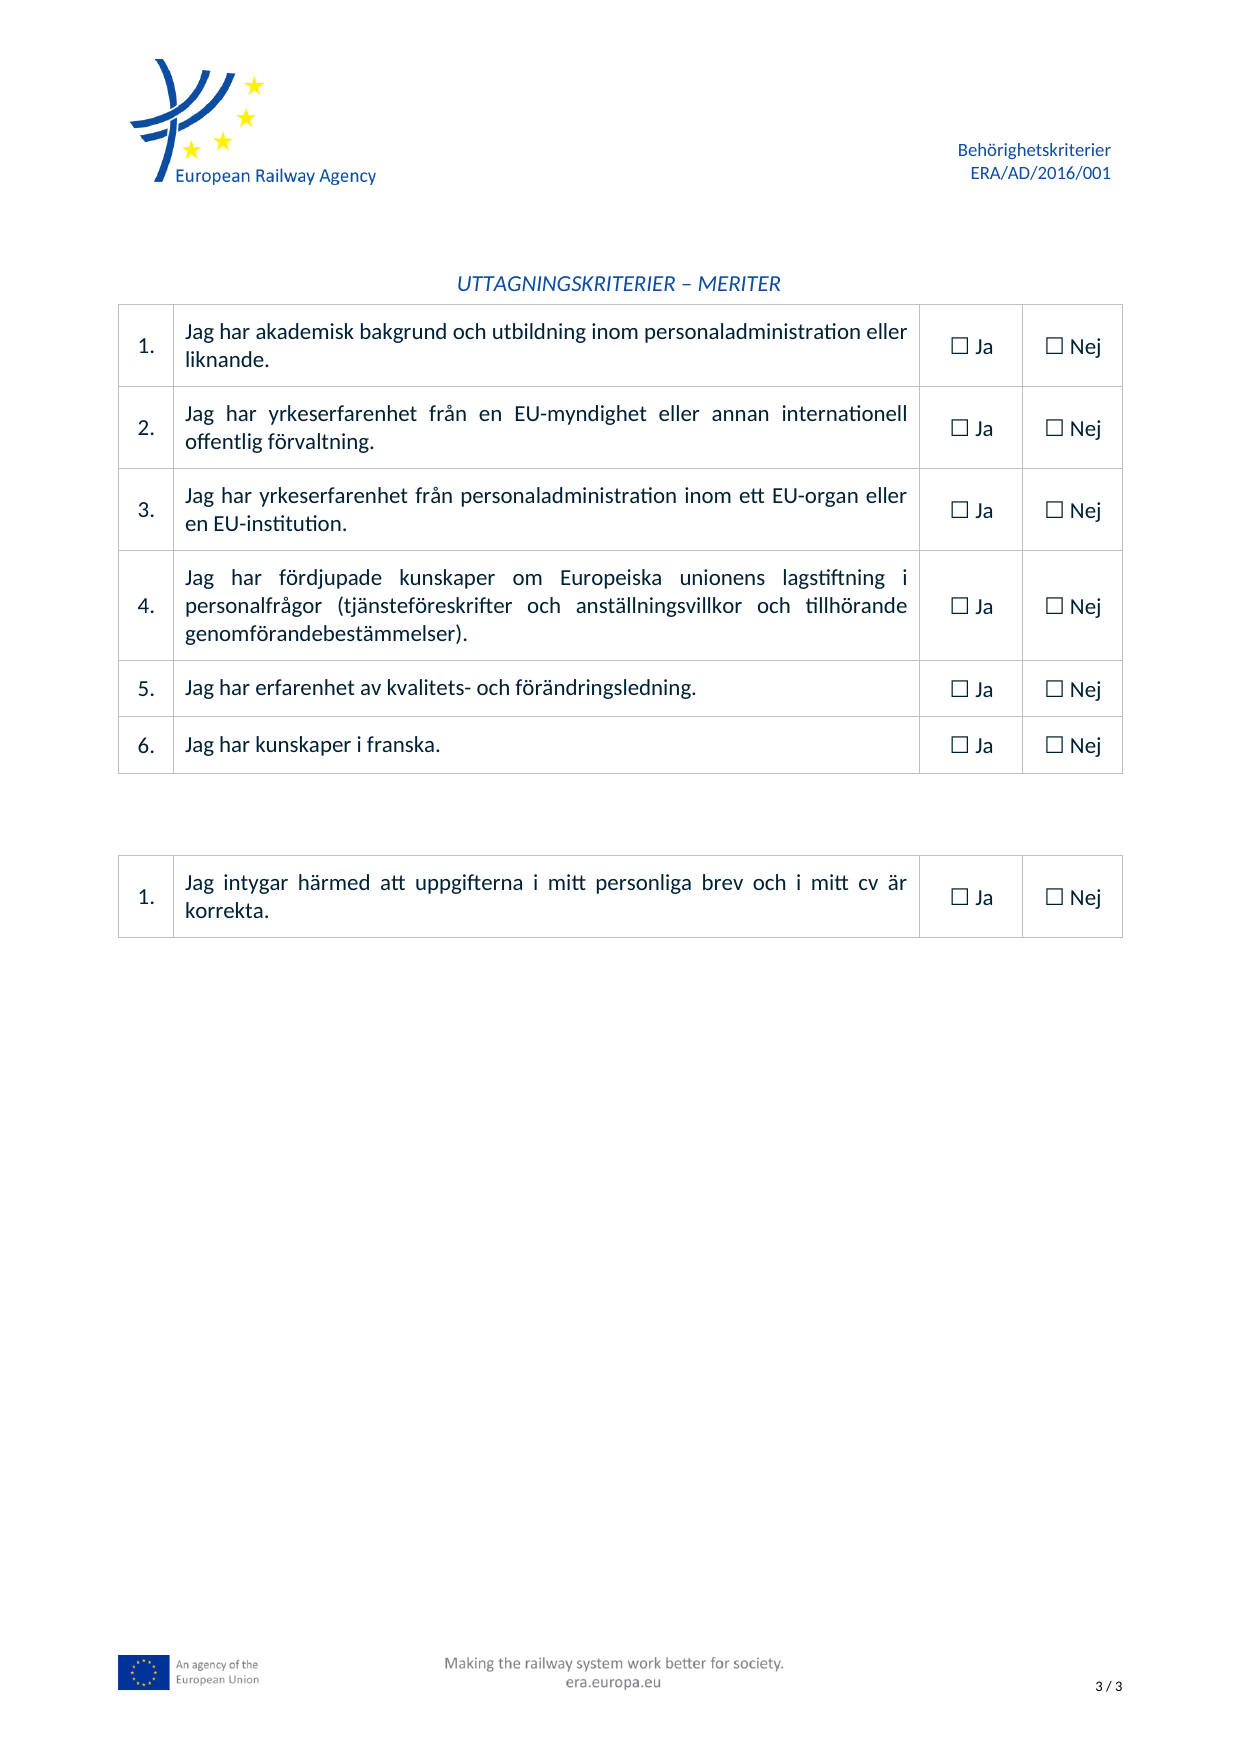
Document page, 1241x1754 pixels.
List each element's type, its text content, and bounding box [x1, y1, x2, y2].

table_cell 4. [119, 551, 173, 660]
table_header Nej [1023, 305, 1122, 386]
table_cell Ja [920, 469, 1022, 550]
table_cell Jag har erfarenhet av kvalitets- och förändringsledning. [174, 661, 919, 716]
table_cell Jag har fördjupade kunskaper om Europeiska unionens lagstiftning i personalfrågor (tjänsteföreskrifter och anställningsvillkor och tillhörande genomförandebestämmelser). [174, 551, 919, 660]
subtitle UTTAGNINGSKRITERIER – MERITER [118, 269, 1122, 297]
table_cell 3. [119, 469, 173, 550]
table_cell Ja [920, 717, 1022, 772]
table_cell Jag har yrkeserfarenhet från en EU-myndighet eller annan internationell offentlig förvaltning. [174, 387, 919, 468]
picture [129, 59, 376, 185]
table_header Ja [920, 305, 1022, 386]
table_cell Ja [920, 387, 1022, 468]
table_cell Ja [920, 551, 1022, 660]
table_header Jag har akademisk bakgrund och utbildning inom personaladministration eller liknande. [174, 305, 919, 386]
table_cell Nej [1023, 661, 1122, 716]
table_cell Jag har yrkeserfarenhet från personaladministration inom ett EU-organ eller en EU-institution. [174, 469, 919, 550]
table_header 1. [119, 305, 173, 386]
table_cell 5. [119, 661, 173, 716]
table_cell 6. [119, 717, 173, 772]
table_cell Nej [1023, 551, 1122, 660]
table_cell Jag har kunskaper i franska. [174, 717, 919, 772]
table_cell 2. [119, 387, 173, 468]
table_cell Nej [1023, 469, 1122, 550]
table_header 1. [119, 856, 173, 937]
table_cell Nej [1023, 387, 1122, 468]
table_cell Nej [1023, 717, 1122, 772]
table_header Ja [920, 856, 1022, 937]
table_header Nej [1023, 856, 1122, 937]
table_cell Ja [920, 661, 1022, 716]
picture [118, 1655, 792, 1692]
table_header Jag intygar härmed att uppgifterna i mitt personliga brev och i mitt cv är korrekta. [174, 856, 919, 937]
